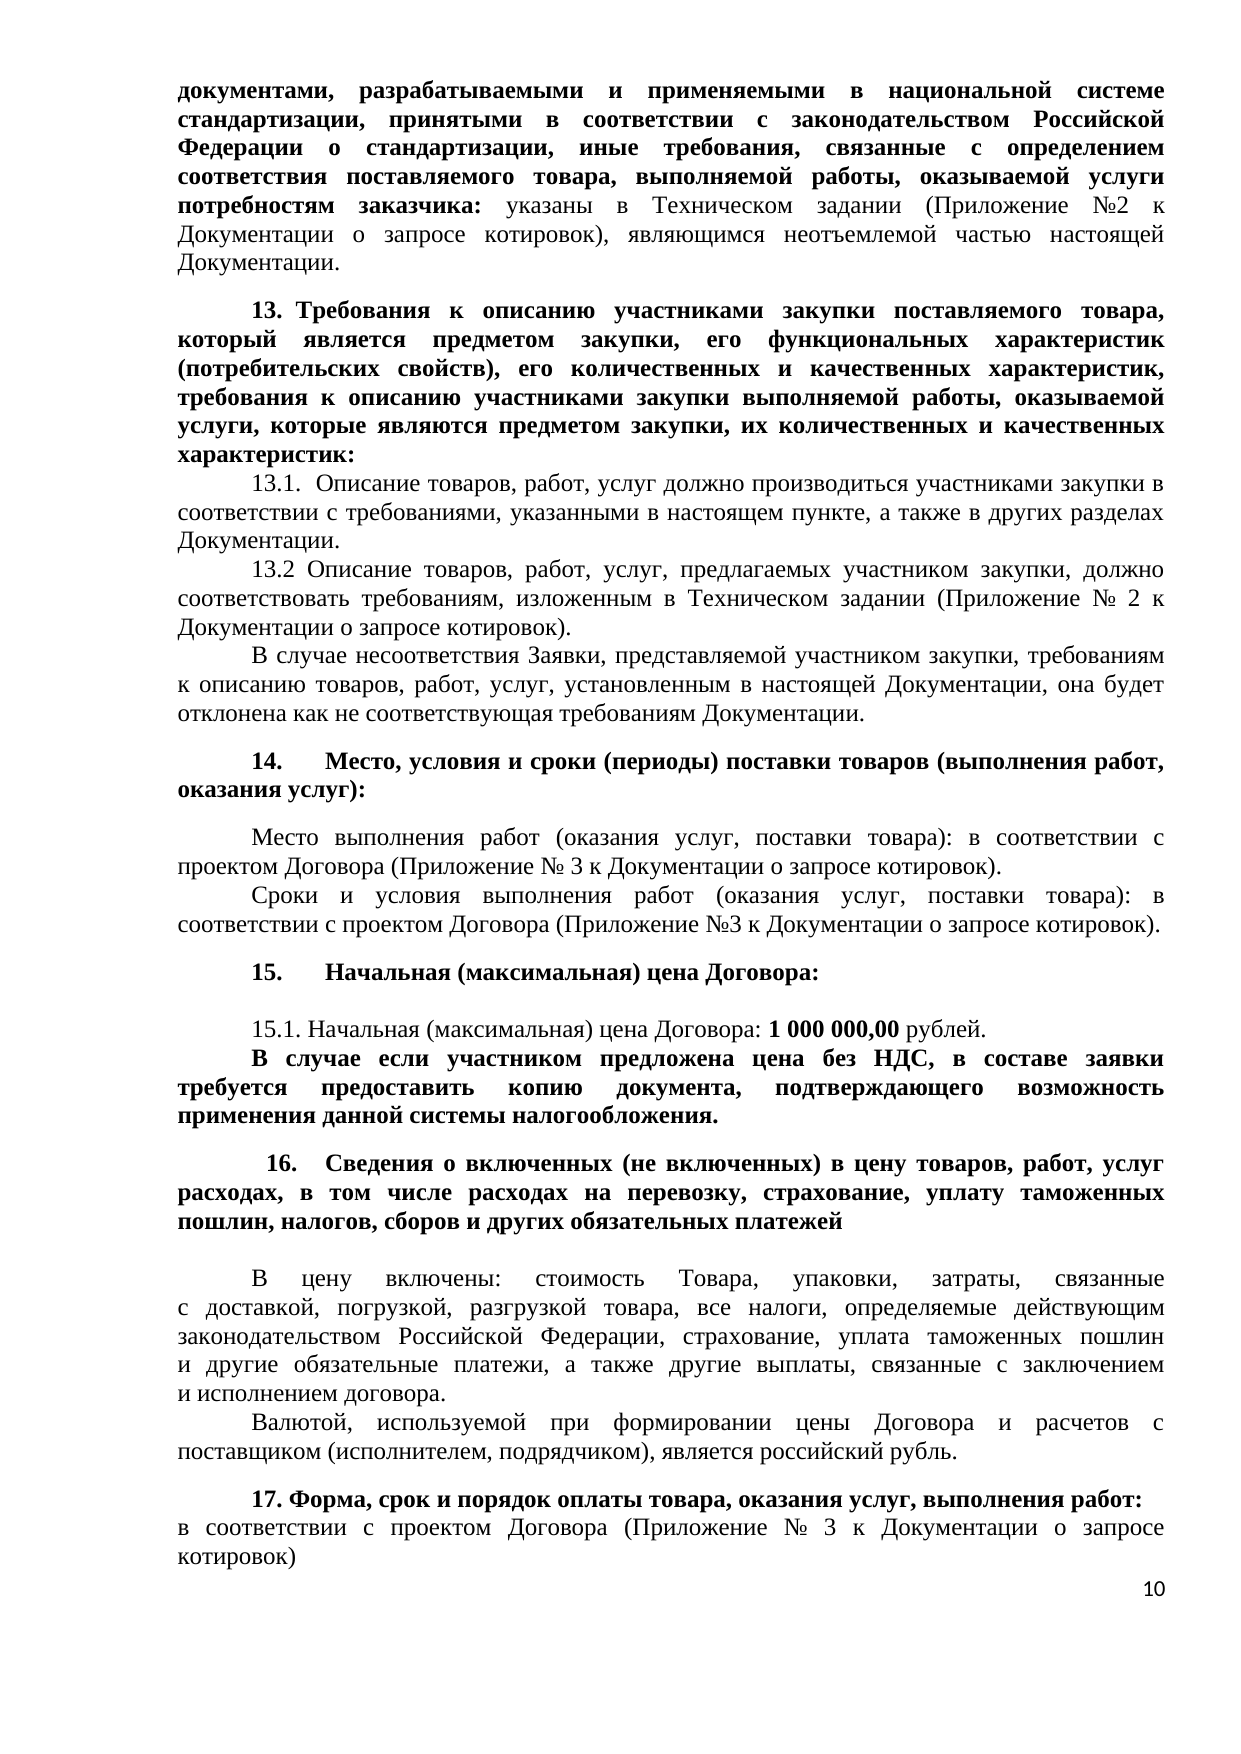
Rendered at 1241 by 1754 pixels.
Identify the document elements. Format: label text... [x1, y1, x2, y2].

text В случае если участником предложена цена без НДС, в составе заявки требуется предоставить копию документа, подтверждающего возможность применения данной системы налогообложения. [177, 1043, 1165, 1129]
text 15.1. Начальная (максимальная) цена Договора: 1 000 000,00 рублей. [177, 1014, 1165, 1043]
text 17. Форма, срок и порядок оплаты товара, оказания услуг, выполнения работ: [177, 1484, 1165, 1512]
text в соответствии с проектом Договора (Приложение № 3 к Документации о запросе котировок) [177, 1512, 1165, 1570]
list Сведения о включенных (не включенных) в цену товаров, работ, услуг расходах, в том числе расходах на перевозку, страхование, уплату таможенных пошлин, налогов, сборов и других обязательных платежей [177, 1148, 1165, 1234]
text В цену включены: стоимость Товара, упаковки, затраты, связанные с доставкой, погрузкой, разгрузкой товара, все налоги, определяемые действующим законодательством Российской Федерации, страхование, уплата таможенных пошлин и другие обязательные платежи, а также другие выплаты, связанные с заключением и исполнением договора. [177, 1263, 1165, 1407]
text Место выполнения работ (оказания услуг, поставки товара): в соответствии с проектом Договора (Приложение № 3 к Документации о запросе котировок). [177, 822, 1165, 880]
list Начальная (максимальная) цена Договора: [177, 957, 1165, 985]
text 13.2 Описание товаров, работ, услуг, предлагаемых участником закупки, должно соответствовать требованиям, изложенным в Техническом задании (Приложение № 2 к Документации о запросе котировок). [177, 554, 1165, 640]
text Валютой, используемой при формировании цены Договора и расчетов с поставщиком (исполнителем, подрядчиком), является российский рубль. [177, 1407, 1165, 1464]
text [177, 75, 1165, 276]
text 13.1. Описание товаров, работ, услуг должно производиться участниками закупки в соответствии с требованиями, указанными в настоящем пункте, а также в других разделах Документации. [177, 468, 1165, 554]
text В случае несоответствия Заявки, представляемой участником закупки, требованиям к описанию товаров, работ, услуг, установленным в настоящей Документации, она будет отклонена как не соответствующая требованиям Документации. [177, 640, 1165, 727]
list Требования к описанию участниками закупки поставляемого товара, который является предметом закупки, его функциональных характеристик (потребительских свойств), его количественных и качественных характеристик, требования к описанию участниками закупки выполняемой работы, оказываемой услуги, которые являются предметом закупки, их количественных и качественных характеристик: [177, 295, 1165, 468]
text Сроки и условия выполнения работ (оказания услуг, поставки товара): в соответствии с проектом Договора (Приложение №3 к Документации о запросе котировок). [177, 880, 1165, 937]
list Место, условия и сроки (периоды) поставки товаров (выполнения работ, оказания услуг): [177, 746, 1165, 803]
